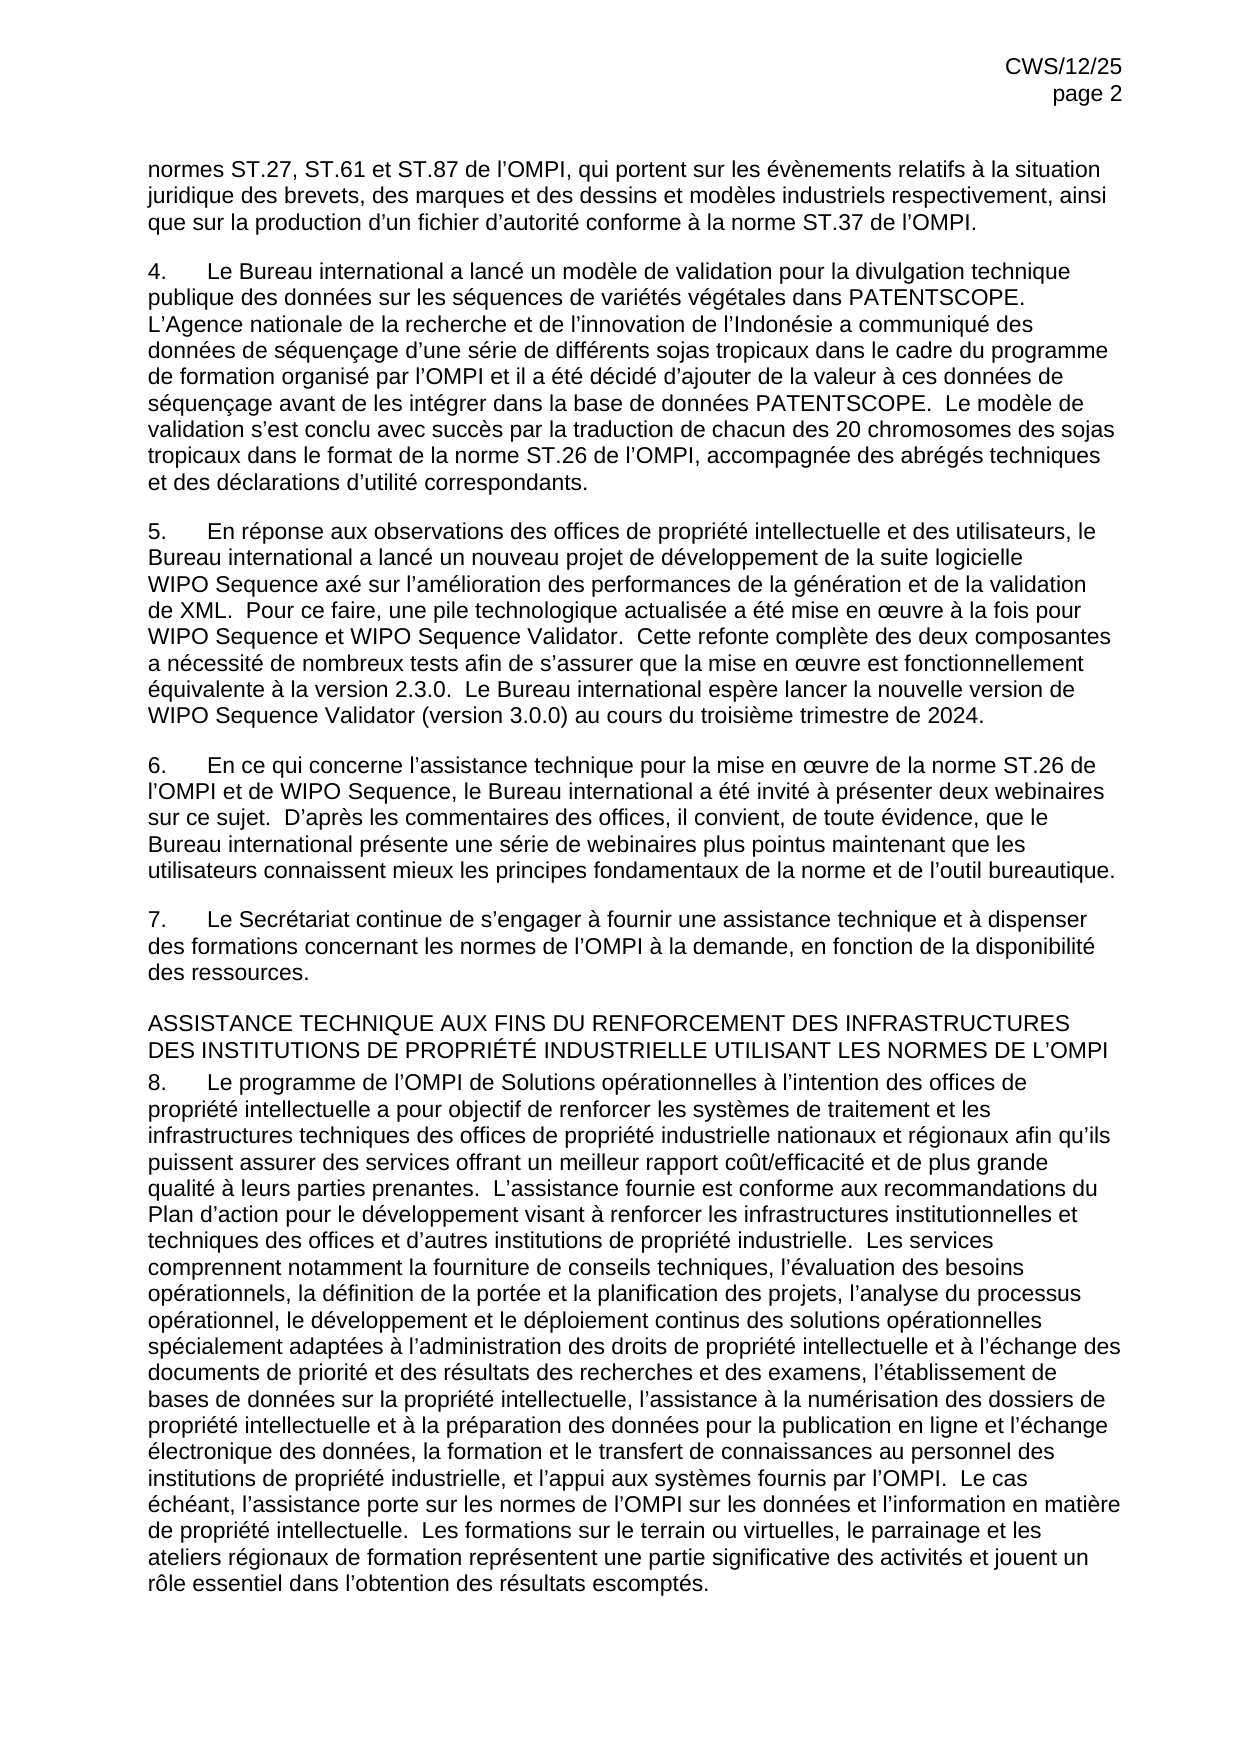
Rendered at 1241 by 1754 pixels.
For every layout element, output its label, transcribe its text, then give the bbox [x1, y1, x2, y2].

text Le programme de l’OMPI de Solutions opérationnelles à l’intention des offices de propriété intellectuelle a pour objectif de renforcer les systèmes de traitement et les infrastructures techniques des offices de propriété industrielle nationaux et régionaux afin qu’ils puissent assurer des services offrant un meilleur rapport coût/efficacité et de plus grande qualité à leurs parties prenantes. L’assistance fournie est conforme aux recommandations du Plan d’action pour le développement visant à renforcer les infrastructures institutionnelles et techniques des offices et d’autres institutions de propriété industrielle. Les services comprennent notamment la fourniture de conseils techniques, l’évaluation des besoins opérationnels, la définition de la portée et la planification des projets, l’analyse du processus opérationnel, le développement et le déploiement continus des solutions opérationnelles spécialement adaptées à l’administration des droits de propriété intellectuelle et à l’échange des documents de priorité et des résultats des recherches et des examens, l’établissement de bases de données sur la propriété intellectuelle, l’assistance à la numérisation des dossiers de propriété intellectuelle et à la préparation des données pour la publication en ligne et l’échange électronique des données, la formation et le transfert de connaissances au personnel des institutions de propriété industrielle, et l’appui aux systèmes fournis par l’OMPI. Le cas échéant, l’assistance porte sur les normes de l’OMPI sur les données et l’information en matière de propriété intellectuelle. Les formations sur le terrain ou virtuelles, le parrainage et les ateliers régionaux de formation représentent une partie significative des activités et jouent un rôle essentiel dans l’obtention des résultats escomptés. [148, 1069, 1122, 1596]
text En ce qui concerne l’assistance technique pour la mise en œuvre de la norme ST.26 de l’OMPI et de WIPO Sequence, le Bureau international a été invité à présenter deux webinaires sur ce sujet. D’après les commentaires des offices, il convient, de toute évidence, que le Bureau international présente une série de webinaires plus pointus maintenant que les utilisateurs connaissent mieux les principes fondamentaux de la norme et de l’outil bureautique. [148, 752, 1122, 883]
text Le Bureau international a lancé un modèle de validation pour la divulgation technique publique des données sur les séquences de variétés végétales dans PATENTSCOPE. L’Agence nationale de la recherche et de l’innovation de l’Indonésie a communiqué des données de séquençage d’une série de différents sojas tropicaux dans le cadre du programme de formation organisé par l’OMPI et il a été décidé d’ajouter de la valeur à ces données de séquençage avant de les intégrer dans la base de données PATENTSCOPE. Le modèle de validation s’est conclu avec succès par la traduction de chacun des 20 chromosomes des sojas tropicaux dans le format de la norme ST.26 de l’OMPI, accompagnée des abrégés techniques et des déclarations d’utilité correspondants. [148, 258, 1122, 495]
text En réponse aux observations des offices de propriété intellectuelle et des utilisateurs, le Bureau international a lancé un nouveau projet de développement de la suite logicielle WIPO Sequence axé sur l’amélioration des performances de la génération et de la validation de XML. Pour ce faire, une pile technologique actualisée a été mise en œuvre à la fois pour WIPO Sequence et WIPO Sequence Validator. Cette refonte complète des deux composantes a nécessité de nombreux tests afin de s’assurer que la mise en œuvre est fonctionnellement équivalente à la version 2.3.0. Le Bureau international espère lancer la nouvelle version de WIPO Sequence Validator (version 3.0.0) au cours du troisième trimestre de 2024. [148, 518, 1122, 729]
text Le Secrétariat continue de s’engager à fournir une assistance technique et à dispenser des formations concernant les normes de l’OMPI à la demande, en fonction de la disponibilité des ressources. [148, 906, 1122, 985]
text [148, 156, 1122, 235]
subtitle Assistance technique aux fins du renforcement des infrastructures des institutions de propriété industrielle utilisant les normes de l’OMPI [148, 1010, 1122, 1063]
